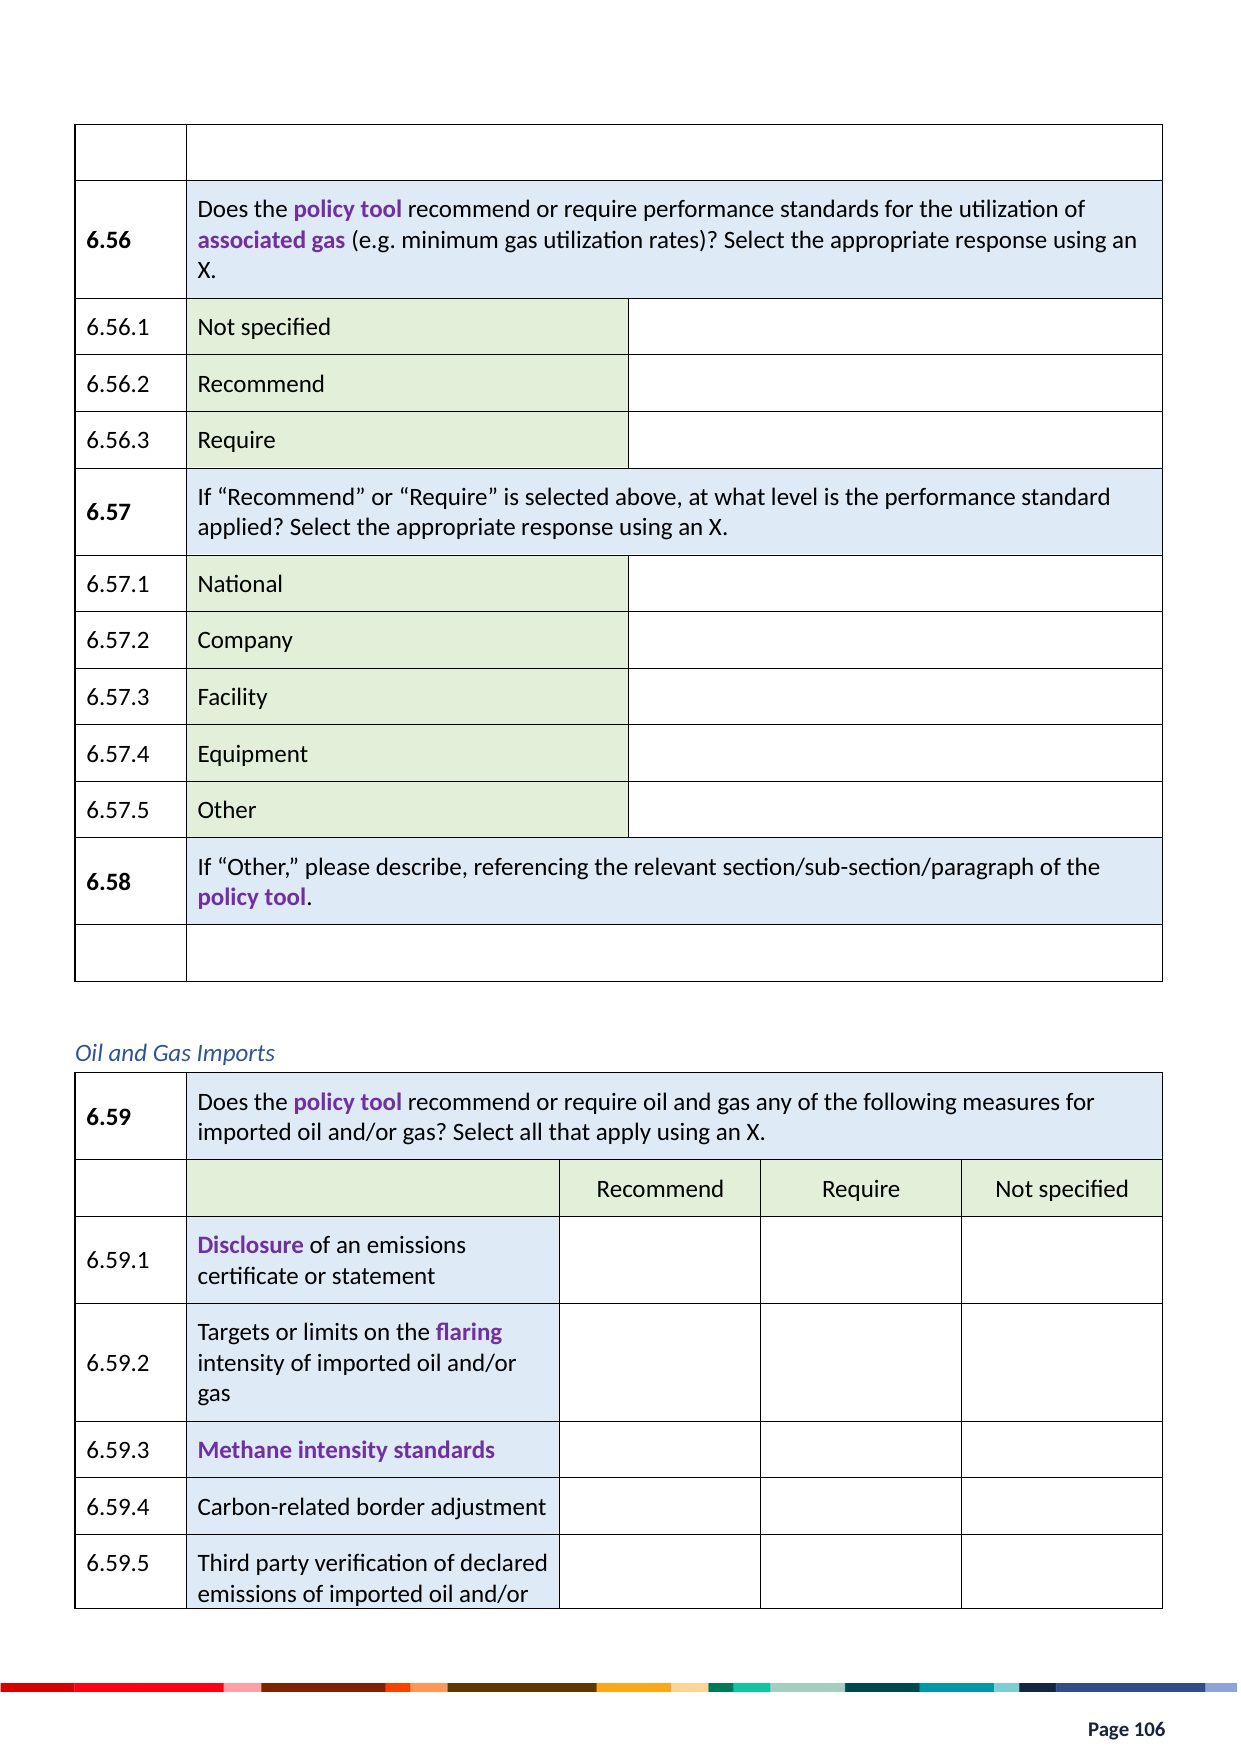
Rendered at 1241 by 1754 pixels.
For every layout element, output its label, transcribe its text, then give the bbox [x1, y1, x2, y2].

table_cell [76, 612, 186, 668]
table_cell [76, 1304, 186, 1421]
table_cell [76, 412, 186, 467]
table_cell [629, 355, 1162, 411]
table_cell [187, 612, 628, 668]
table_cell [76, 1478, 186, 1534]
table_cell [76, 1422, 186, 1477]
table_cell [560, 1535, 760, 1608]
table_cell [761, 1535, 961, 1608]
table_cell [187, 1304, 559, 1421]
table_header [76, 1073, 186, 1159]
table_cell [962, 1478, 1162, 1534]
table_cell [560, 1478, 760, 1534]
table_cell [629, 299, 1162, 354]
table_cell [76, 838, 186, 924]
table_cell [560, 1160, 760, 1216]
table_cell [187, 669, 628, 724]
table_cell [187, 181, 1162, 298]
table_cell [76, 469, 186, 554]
subtitle Oil and Gas Imports [75, 1037, 1165, 1068]
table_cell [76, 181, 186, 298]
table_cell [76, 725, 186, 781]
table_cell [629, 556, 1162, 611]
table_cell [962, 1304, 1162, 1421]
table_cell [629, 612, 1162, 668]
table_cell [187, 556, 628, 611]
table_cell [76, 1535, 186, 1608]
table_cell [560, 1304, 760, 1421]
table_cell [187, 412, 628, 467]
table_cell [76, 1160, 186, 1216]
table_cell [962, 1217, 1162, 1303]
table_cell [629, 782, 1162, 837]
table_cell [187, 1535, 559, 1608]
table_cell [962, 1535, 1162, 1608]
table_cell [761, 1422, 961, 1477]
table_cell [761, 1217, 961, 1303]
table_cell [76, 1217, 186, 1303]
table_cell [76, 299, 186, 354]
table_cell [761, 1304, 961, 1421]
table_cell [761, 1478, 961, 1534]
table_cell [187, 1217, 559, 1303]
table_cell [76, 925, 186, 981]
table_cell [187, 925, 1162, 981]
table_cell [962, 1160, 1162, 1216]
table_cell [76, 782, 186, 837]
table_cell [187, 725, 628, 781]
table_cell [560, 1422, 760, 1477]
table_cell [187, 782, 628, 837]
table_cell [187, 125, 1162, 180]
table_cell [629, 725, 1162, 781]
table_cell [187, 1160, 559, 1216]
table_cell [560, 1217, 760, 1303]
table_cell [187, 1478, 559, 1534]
picture [0, 1683, 1236, 1692]
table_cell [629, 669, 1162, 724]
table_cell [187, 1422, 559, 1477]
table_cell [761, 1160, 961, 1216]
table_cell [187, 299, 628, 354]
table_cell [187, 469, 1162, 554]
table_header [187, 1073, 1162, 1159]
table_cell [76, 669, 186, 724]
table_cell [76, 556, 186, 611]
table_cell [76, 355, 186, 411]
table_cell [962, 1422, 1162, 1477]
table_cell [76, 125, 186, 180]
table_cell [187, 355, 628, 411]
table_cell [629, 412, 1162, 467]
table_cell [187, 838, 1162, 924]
